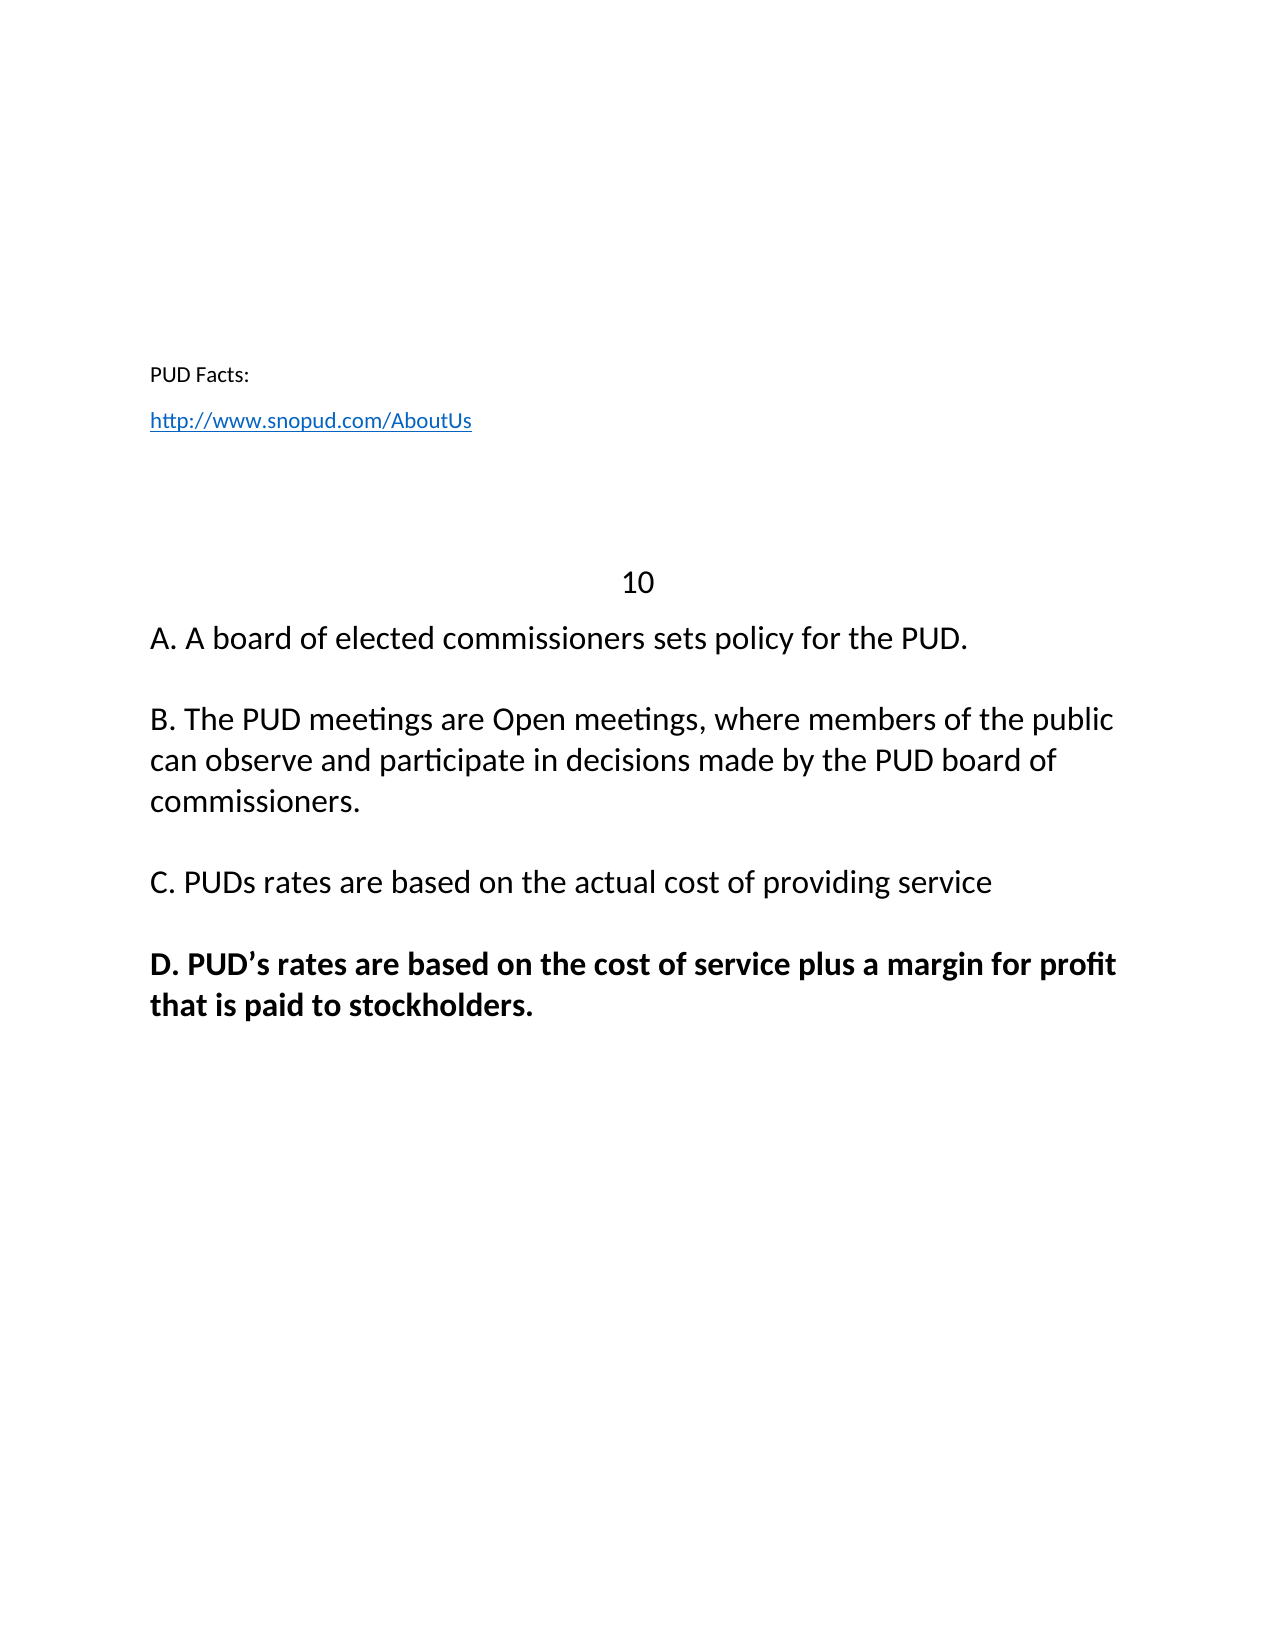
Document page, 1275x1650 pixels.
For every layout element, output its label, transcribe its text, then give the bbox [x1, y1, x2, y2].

text C. PUDs rates are based on the actual cost of providing service [150, 861, 1125, 902]
text http://www.snopud.com/AboutUs [150, 407, 1125, 435]
text PUD Facts: [150, 360, 1125, 388]
text D. PUD’s rates are based on the cost of service plus a margin for profit that is paid to stockholders. [150, 943, 1125, 1024]
text B. The PUD meetings are Open meetings, where members of the public can observe and participate in decisions made by the PUD board of commissioners. [150, 698, 1125, 821]
text 10 [150, 561, 1125, 601]
text A. A board of elected commissioners sets policy for the PUD. [150, 617, 1125, 658]
